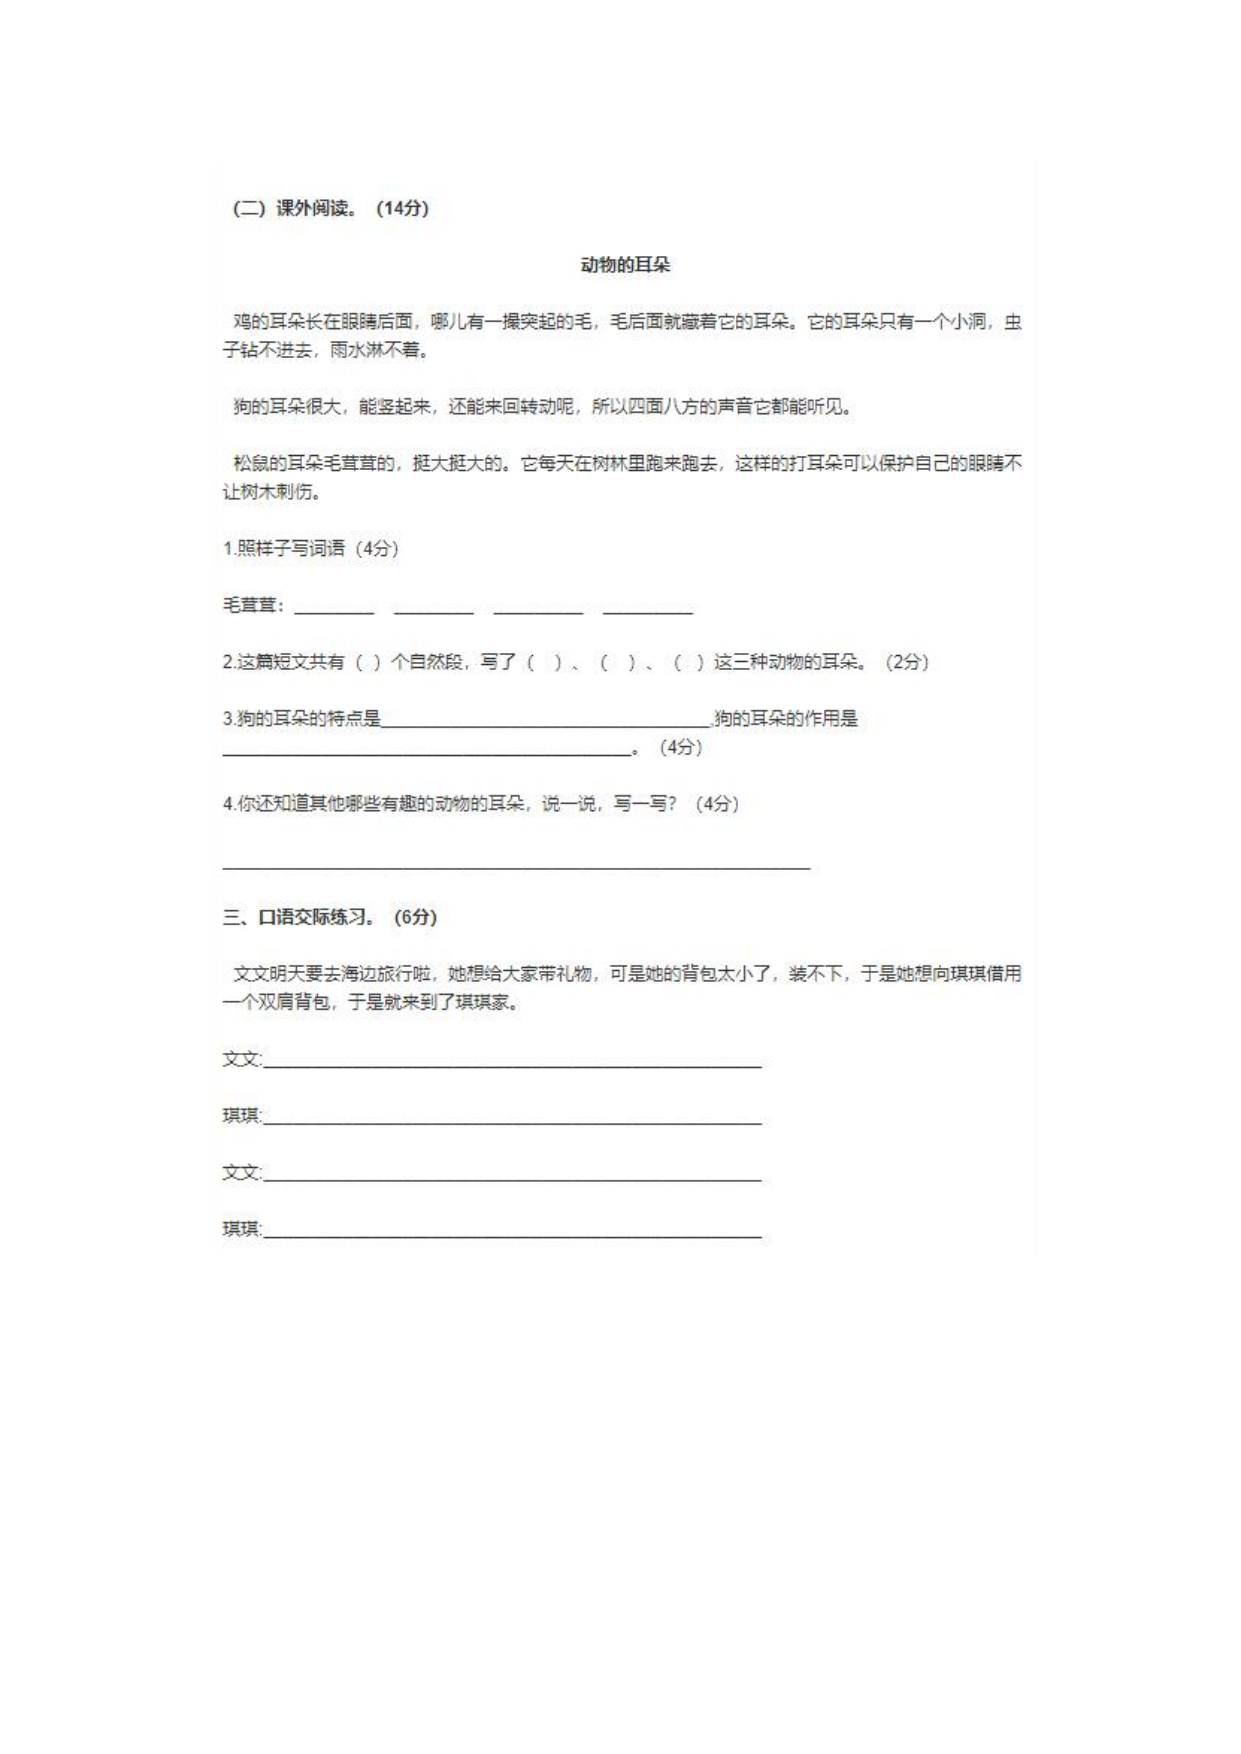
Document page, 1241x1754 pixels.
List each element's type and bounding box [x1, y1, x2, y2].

picture [187, 162, 1053, 1255]
